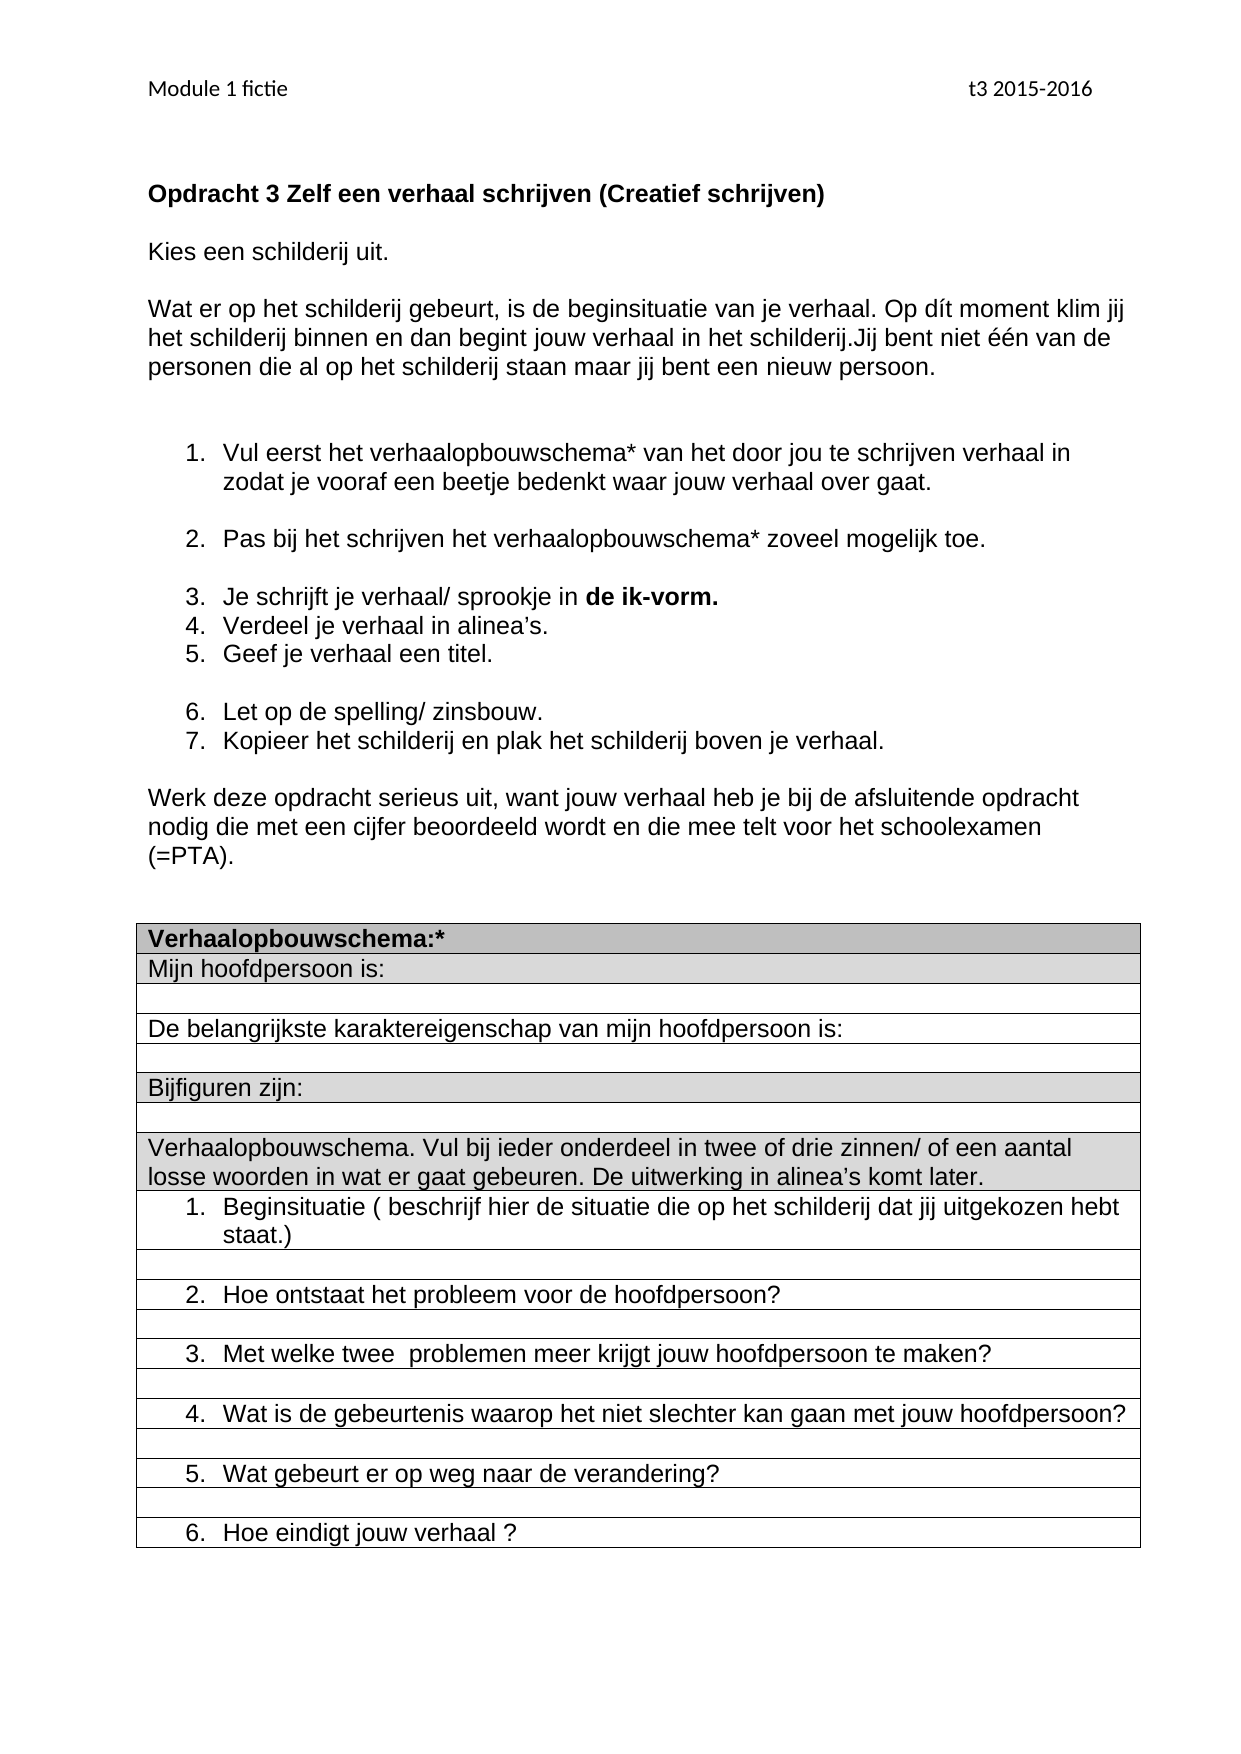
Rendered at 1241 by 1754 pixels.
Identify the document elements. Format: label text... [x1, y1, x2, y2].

list Vul eerst het verhaalopbouwschema* van het door jou te schrijven verhaal in zodat je vooraf een beetje bedenkt waar jouw verhaal over gaat. [185, 438, 1137, 496]
table_cell De belangrijkste karaktereigenschap van mijn hoofdpersoon is: [137, 1014, 1140, 1042]
table_cell Beginsituatie ( beschrijf hier de situatie die op het schilderij dat jij uitgekozen hebt staat.) [137, 1191, 1140, 1249]
table_cell Wat gebeurt er op weg naar de verandering? [137, 1459, 1140, 1487]
list Let op de spelling/ zinsbouw. [185, 697, 1137, 726]
table_cell Wat is de gebeurtenis waarop het niet slechter kan gaan met jouw hoofdpersoon? [137, 1399, 1140, 1428]
text Opdracht 3 Zelf een verhaal schrijven (Creatief schrijven) [148, 179, 1137, 208]
list Verdeel je verhaal in alinea’s. [185, 611, 1137, 639]
table_header Verhaalopbouwschema:* [137, 924, 1140, 953]
list Geef je verhaal een titel. [185, 639, 1137, 668]
table_cell [137, 1250, 1140, 1279]
table_cell Hoe eindigt jouw verhaal ? [137, 1518, 1140, 1547]
table_cell Mijn hoofdpersoon is: [137, 954, 1140, 983]
list Pas bij het schrijven het verhaalopbouwschema* zoveel mogelijk toe. [185, 524, 1137, 553]
table_cell Verhaalopbouwschema. Vul bij ieder onderdeel in twee of drie zinnen/ of een aantal losse woorden in wat er gaat gebeuren. De uitwerking in alinea’s komt later. [137, 1133, 1140, 1190]
table_cell Bijfiguren zijn: [137, 1073, 1140, 1102]
table_cell [137, 1488, 1140, 1517]
table_cell Hoe ontstaat het probleem voor de hoofdpersoon? [137, 1280, 1140, 1308]
list Kopieer het schilderij en plak het schilderij boven je verhaal. [185, 726, 1137, 754]
text Kies een schilderij uit. [148, 237, 1137, 266]
table_cell [137, 1310, 1140, 1338]
text Werk deze opdracht serieus uit, want jouw verhaal heb je bij de afsluitende opdracht nodig die met een cijfer beoordeeld wordt en die mee telt voor het schoolexamen [148, 783, 1137, 841]
table_cell [137, 1429, 1140, 1457]
table_cell [137, 984, 1140, 1013]
text (=PTA). [148, 841, 1137, 869]
table_cell [137, 1103, 1140, 1132]
text Wat er op het schilderij gebeurt, is de beginsituatie van je verhaal. Op dít moment klim jij het schilderij binnen en dan begint jouw verhaal in het schilderij.Jij bent niet één van de personen die al op het schilderij staan maar jij bent een nieuw persoon. [148, 294, 1137, 381]
table_cell [137, 1044, 1140, 1072]
table_cell Met welke twee problemen meer krijgt jouw hoofdpersoon te maken? [137, 1339, 1140, 1368]
table_cell [137, 1369, 1140, 1398]
list Je schrijft je verhaal/ sprookje in de ik-vorm. [185, 582, 1137, 611]
